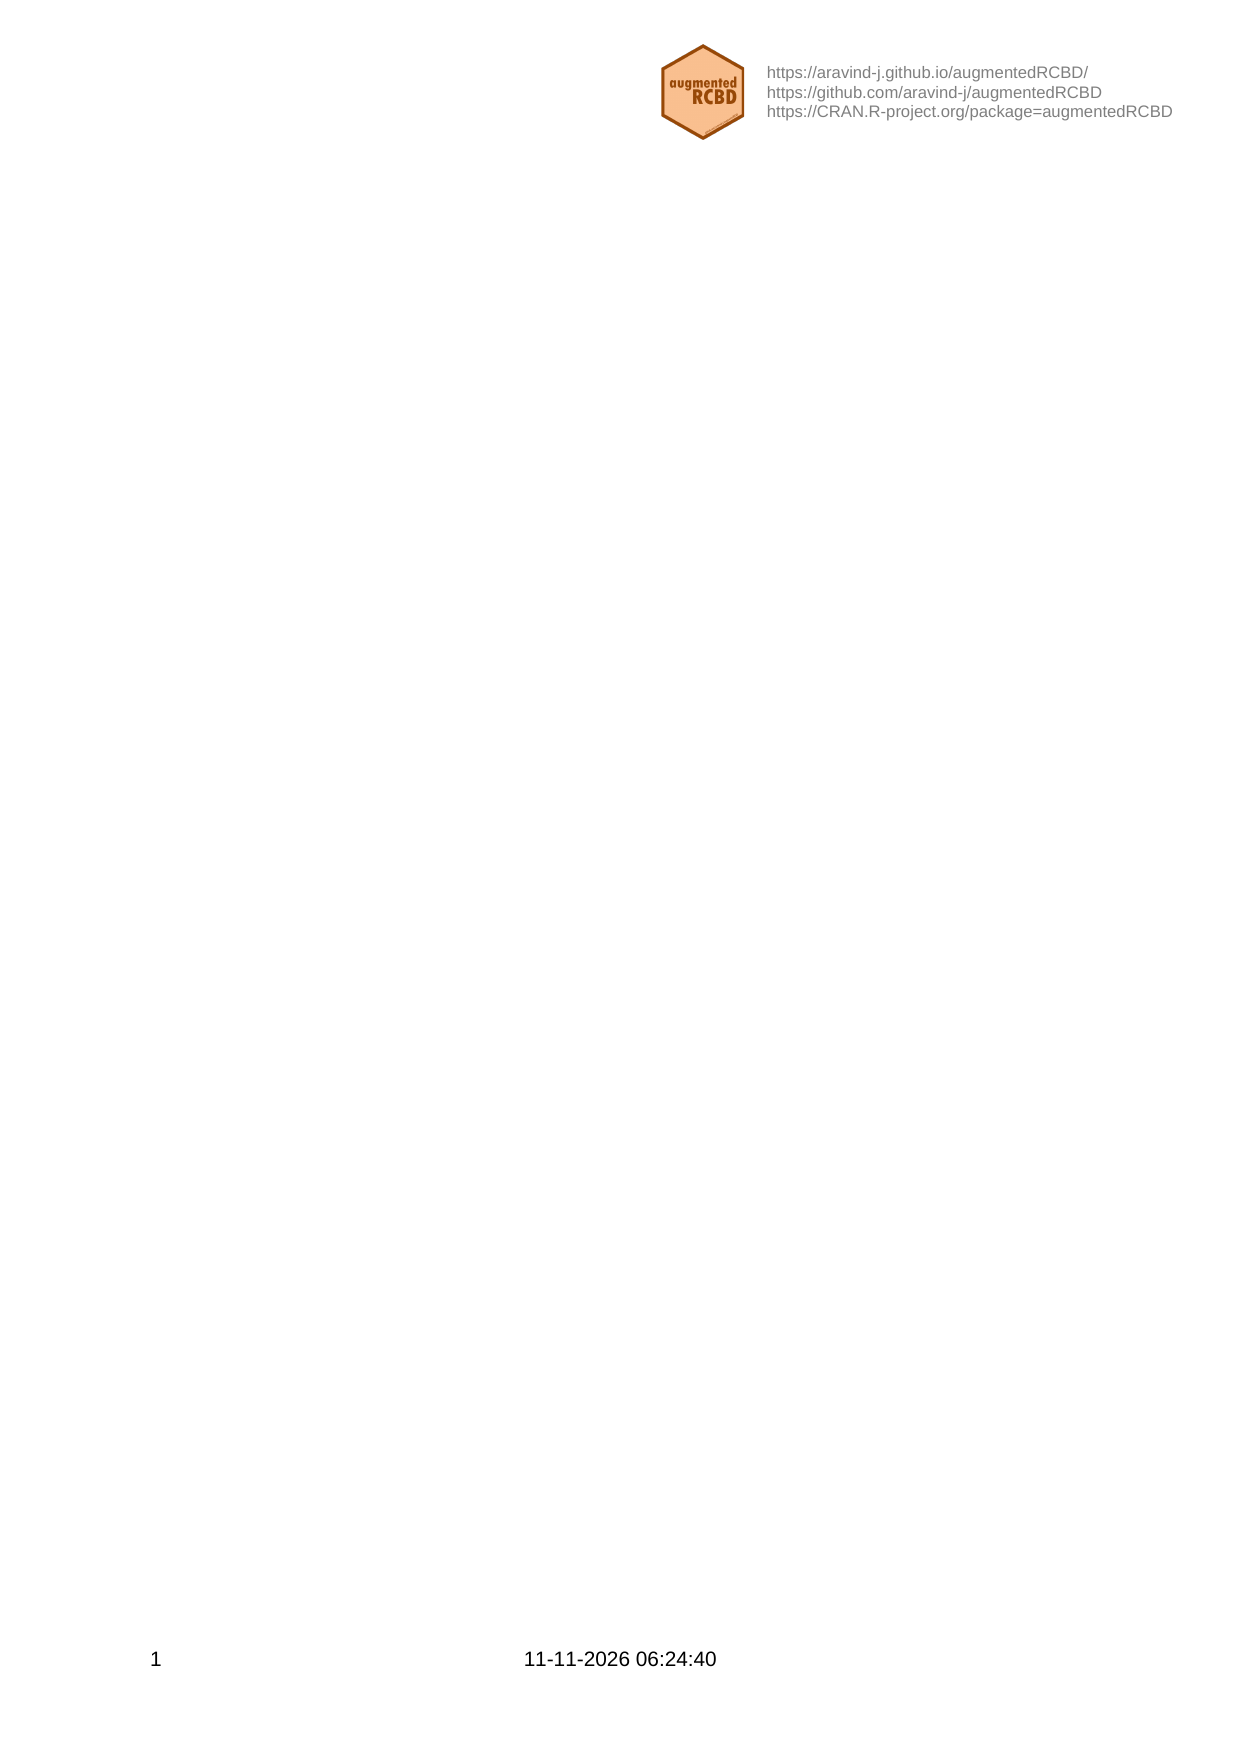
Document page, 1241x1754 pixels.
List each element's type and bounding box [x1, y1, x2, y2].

picture [661, 44, 745, 140]
